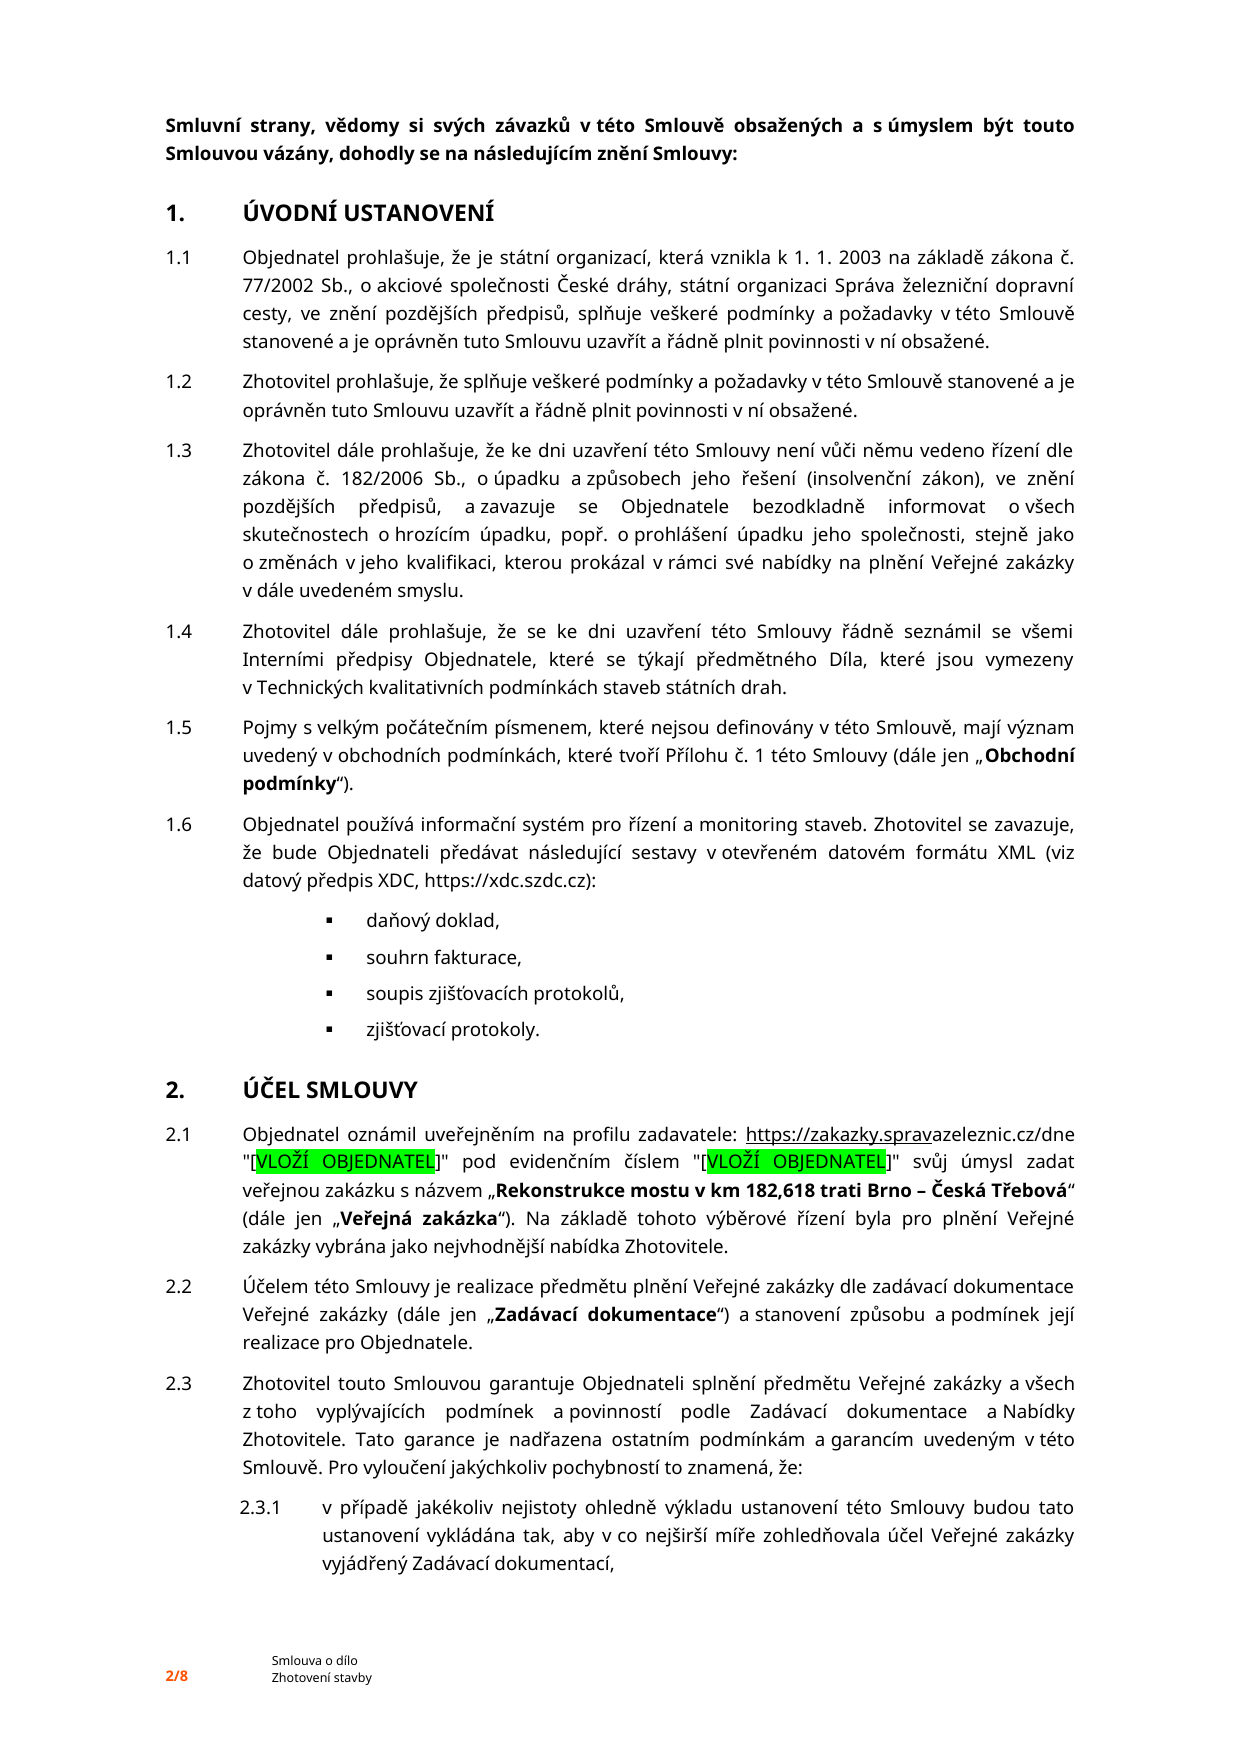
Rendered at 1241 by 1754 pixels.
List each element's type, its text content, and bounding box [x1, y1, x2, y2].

text Pojmy s velkým počátečním písmenem, které nejsou definovány v této Smlouvě, mají význam uvedený v obchodních podmínkách, které tvoří Přílohu č. 1 této Smlouvy (dále jen „Obchodní podmínky“). [165, 714, 1075, 796]
text Objednatel oznámil uveřejněním na profilu zadavatele: https://zakazky.spravazeleznic.cz/dne "[VLOŽÍ OBJEDNATEL]" pod evidenčním číslem "[VLOŽÍ OBJEDNATEL]" svůj úmysl zadat veřejnou zakázku s názvem „Rekonstrukce mostu v km 182,618 trati Brno – Česká Třebová“ (dále jen „Veřejná zakázka“). Na základě tohoto výběrové řízení byla pro plnění Veřejné zakázky vybrána jako nejvhodnější nabídka Zhotovitele. [165, 1121, 1075, 1258]
text zjišťovací protokoly. [325, 1017, 1075, 1042]
text ÚČEL SMLOUVY [165, 1074, 1075, 1105]
text Objednatel prohlašuje, že je státní organizací, která vznikla k 1. 1. 2003 na základě zákona č. 77/2002 Sb., o akciové společnosti České dráhy, státní organizaci Správa železniční dopravní cesty, ve znění pozdějších předpisů, splňuje veškeré podmínky a požadavky v této Smlouvě stanovené a je oprávněn tuto Smlouvu uzavřít a řádně plnit povinnosti v ní obsažené. [165, 244, 1075, 354]
text daňový doklad, [325, 908, 1075, 933]
text ÚVODNÍ USTANOVENÍ [165, 197, 1075, 229]
text Účelem této Smlouvy je realizace předmětu plnění Veřejné zakázky dle zadávací dokumentace Veřejné zakázky (dále jen „Zadávací dokumentace“) a stanovení způsobu a podmínek její realizace pro Objednatele. [165, 1273, 1075, 1355]
text soupis zjišťovacích protokolů, [325, 980, 1075, 1006]
text Zhotovitel dále prohlašuje, že se ke dni uzavření této Smlouvy řádně seznámil se všemi Interními předpisy Objednatele, které se týkají předmětného Díla, které jsou vymezeny v Technických kvalitativních podmínkách staveb státních drah. [165, 618, 1075, 699]
text Zhotovitel touto Smlouvou garantuje Objednateli splnění předmětu Veřejné zakázky a všech z toho vyplývajících podmínek a povinností podle Zadávací dokumentace a Nabídky Zhotovitele. Tato garance je nadřazena ostatním podmínkám a garancím uvedeným v této Smlouvě. Pro vyloučení jakýchkoliv pochybností to znamená, že: [165, 1370, 1075, 1479]
text souhrn fakturace, [325, 944, 1075, 969]
text Zhotovitel dále prohlašuje, že ke dni uzavření této Smlouvy není vůči němu vedeno řízení dle zákona č. 182/2006 Sb., o úpadku a způsobech jeho řešení (insolvenční zákon), ve znění pozdějších předpisů, a zavazuje se Objednatele bezodkladně informovat o všech skutečnostech o hrozícím úpadku, popř. o prohlášení úpadku jeho společnosti, stejně jako o změnách v jeho kvalifikaci, kterou prokázal v rámci své nabídky na plnění Veřejné zakázky v dále uvedeném smyslu. [165, 437, 1075, 603]
text Objednatel používá informační systém pro řízení a monitoring staveb. Zhotovitel se zavazuje, že bude Objednateli předávat následující sestavy v otevřeném datovém formátu XML (viz datový předpis XDC, https://xdc.szdc.cz): [165, 811, 1075, 893]
text v případě jakékoliv nejistoty ohledně výkladu ustanovení této Smlouvy budou tato ustanovení vykládána tak, aby v co nejširší míře zohledňovala účel Veřejné zakázky vyjádřený Zadávací dokumentací, [239, 1494, 1075, 1576]
text Smluvní strany, vědomy si svých závazků v této Smlouvě obsažených a s úmyslem být touto Smlouvou vázány, dohodly se na následujícím znění Smlouvy: [165, 112, 1075, 166]
text Zhotovitel prohlašuje, že splňuje veškeré podmínky a požadavky v této Smlouvě stanovené a je oprávněn tuto Smlouvu uzavřít a řádně plnit povinnosti v ní obsažené. [165, 369, 1075, 422]
